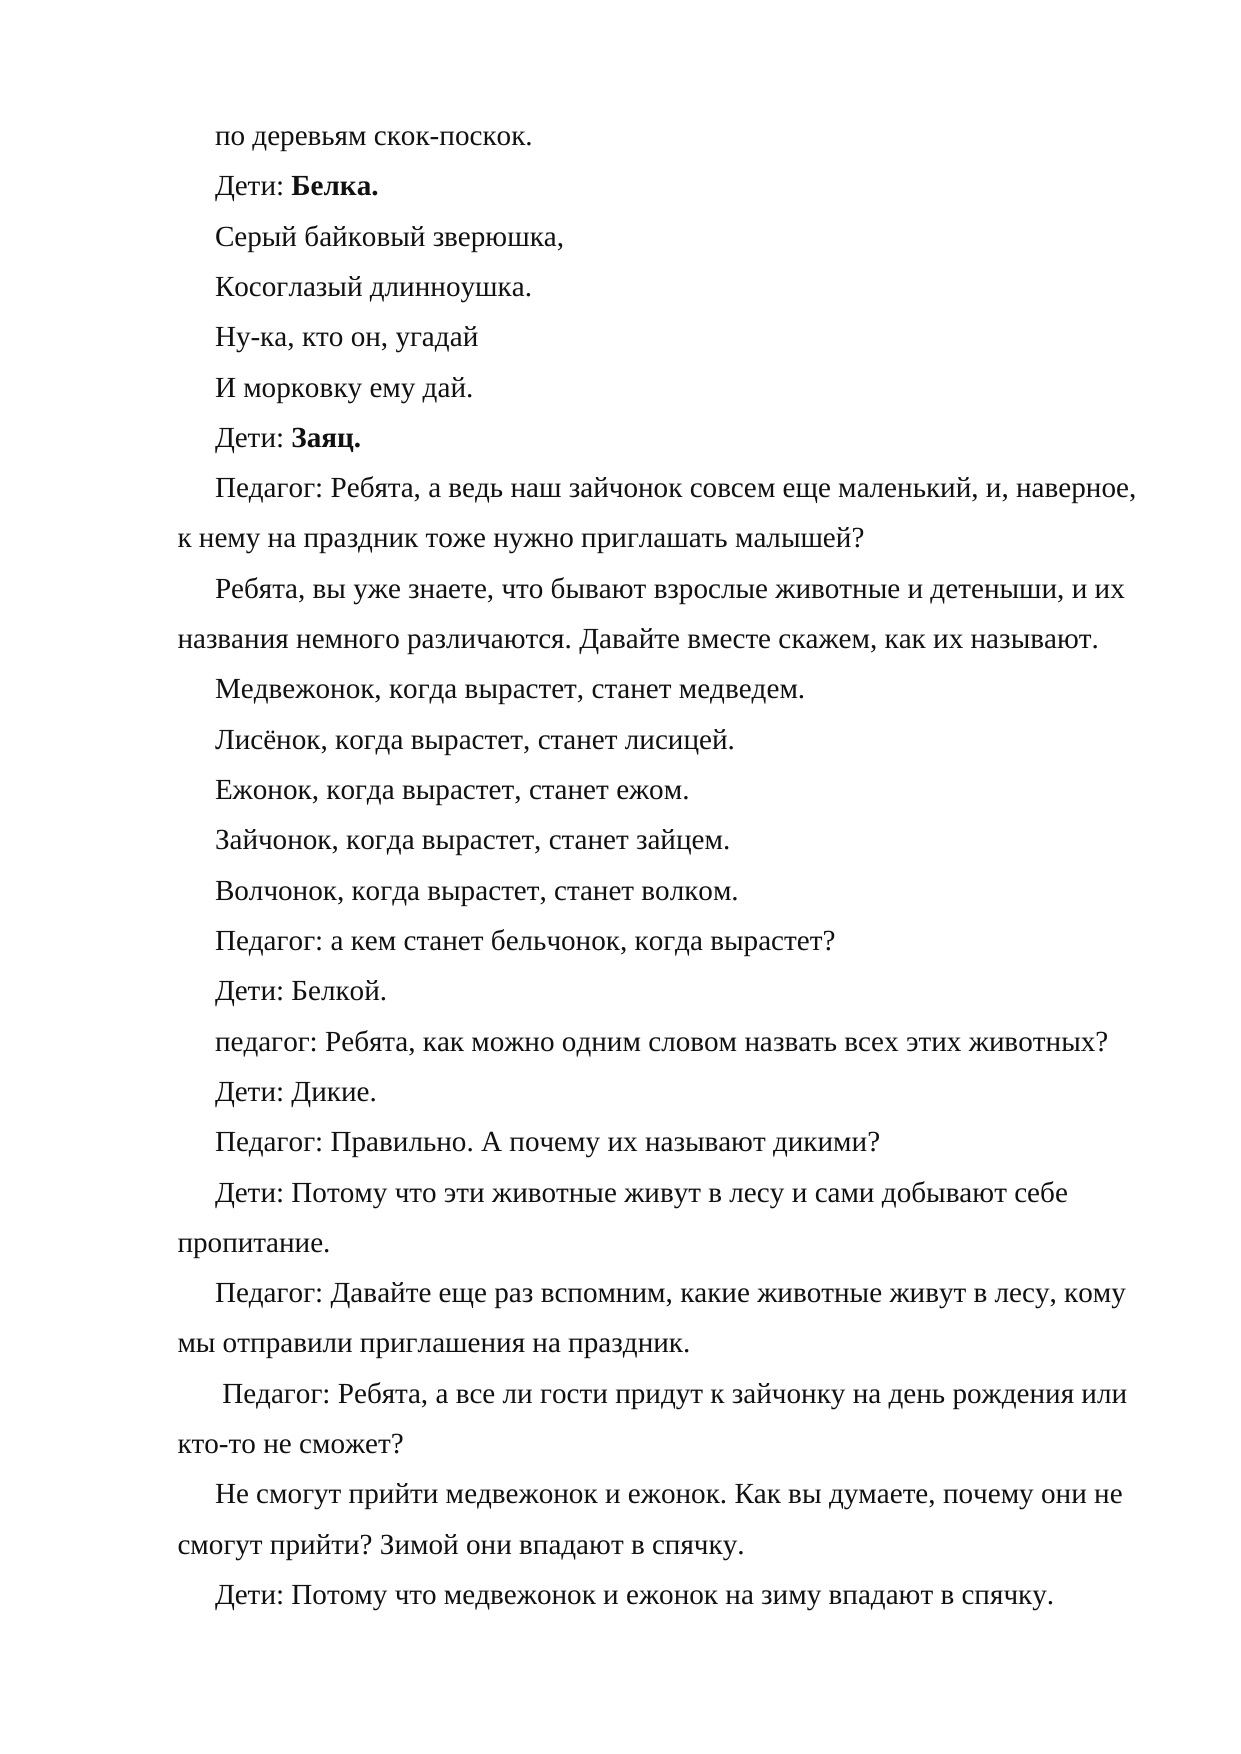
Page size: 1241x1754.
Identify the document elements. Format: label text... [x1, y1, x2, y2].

text Дети: Белкой. [177, 973, 1152, 1007]
text Косоглазый длинноушка. [177, 269, 1152, 303]
text Педагог: Ребята, а все ли гости придут к зайчонку на день рождения или кто-то не сможет? [177, 1376, 1152, 1460]
text Медвежонок, когда вырастет, станет медведем. [177, 672, 1152, 705]
text Дети: Заяц. [177, 420, 1152, 453]
text Ежонок, когда вырастет, станет ежом. [177, 772, 1152, 806]
text педагог: Ребята, как можно одним словом назвать всех этих животных? [177, 1024, 1152, 1057]
text Ребята, вы уже знаете, что бывают взрослые животные и детеныши, и их названия немного различаются. Давайте вместе скажем, как их называют. [177, 571, 1152, 655]
text Дети: Белка. [177, 168, 1152, 202]
text И морковку ему дай. [177, 370, 1152, 403]
text Дети: Потому что медвежонок и ежонок на зиму впадают в спячку. [177, 1577, 1152, 1611]
text Лисёнок, когда вырастет, станет лисицей. [177, 722, 1152, 755]
text Серый байковый зверюшка, [177, 219, 1152, 252]
text Педагог: Ребята, а ведь наш зайчонок совсем еще маленький, и, наверное, к нему на праздник тоже нужно приглашать малышей? [177, 470, 1152, 554]
text по деревьям скок-поскок. [177, 118, 1152, 152]
text Педагог: Давайте еще раз вспомним, какие животные живут в лесу, кому мы отправили приглашения на праздник. [177, 1275, 1152, 1359]
text Дети: Дикие. [177, 1074, 1152, 1108]
text Дети: Потому что эти животные живут в лесу и сами добывают себе пропитание. [177, 1175, 1152, 1258]
text Педагог: а кем станет бельчонок, когда вырастет? [177, 923, 1152, 957]
text Педагог: Правильно. А почему их называют дикими? [177, 1124, 1152, 1158]
text Не смогут прийти медвежонок и ежонок. Как вы думаете, почему они не смогут прийти? Зимой они впадают в спячку. [177, 1477, 1152, 1560]
text Зайчонок, когда вырастет, станет зайцем. [177, 822, 1152, 856]
text Ну-ка, кто он, угадай [177, 319, 1152, 353]
text Волчонок, когда вырастет, станет волком. [177, 873, 1152, 906]
